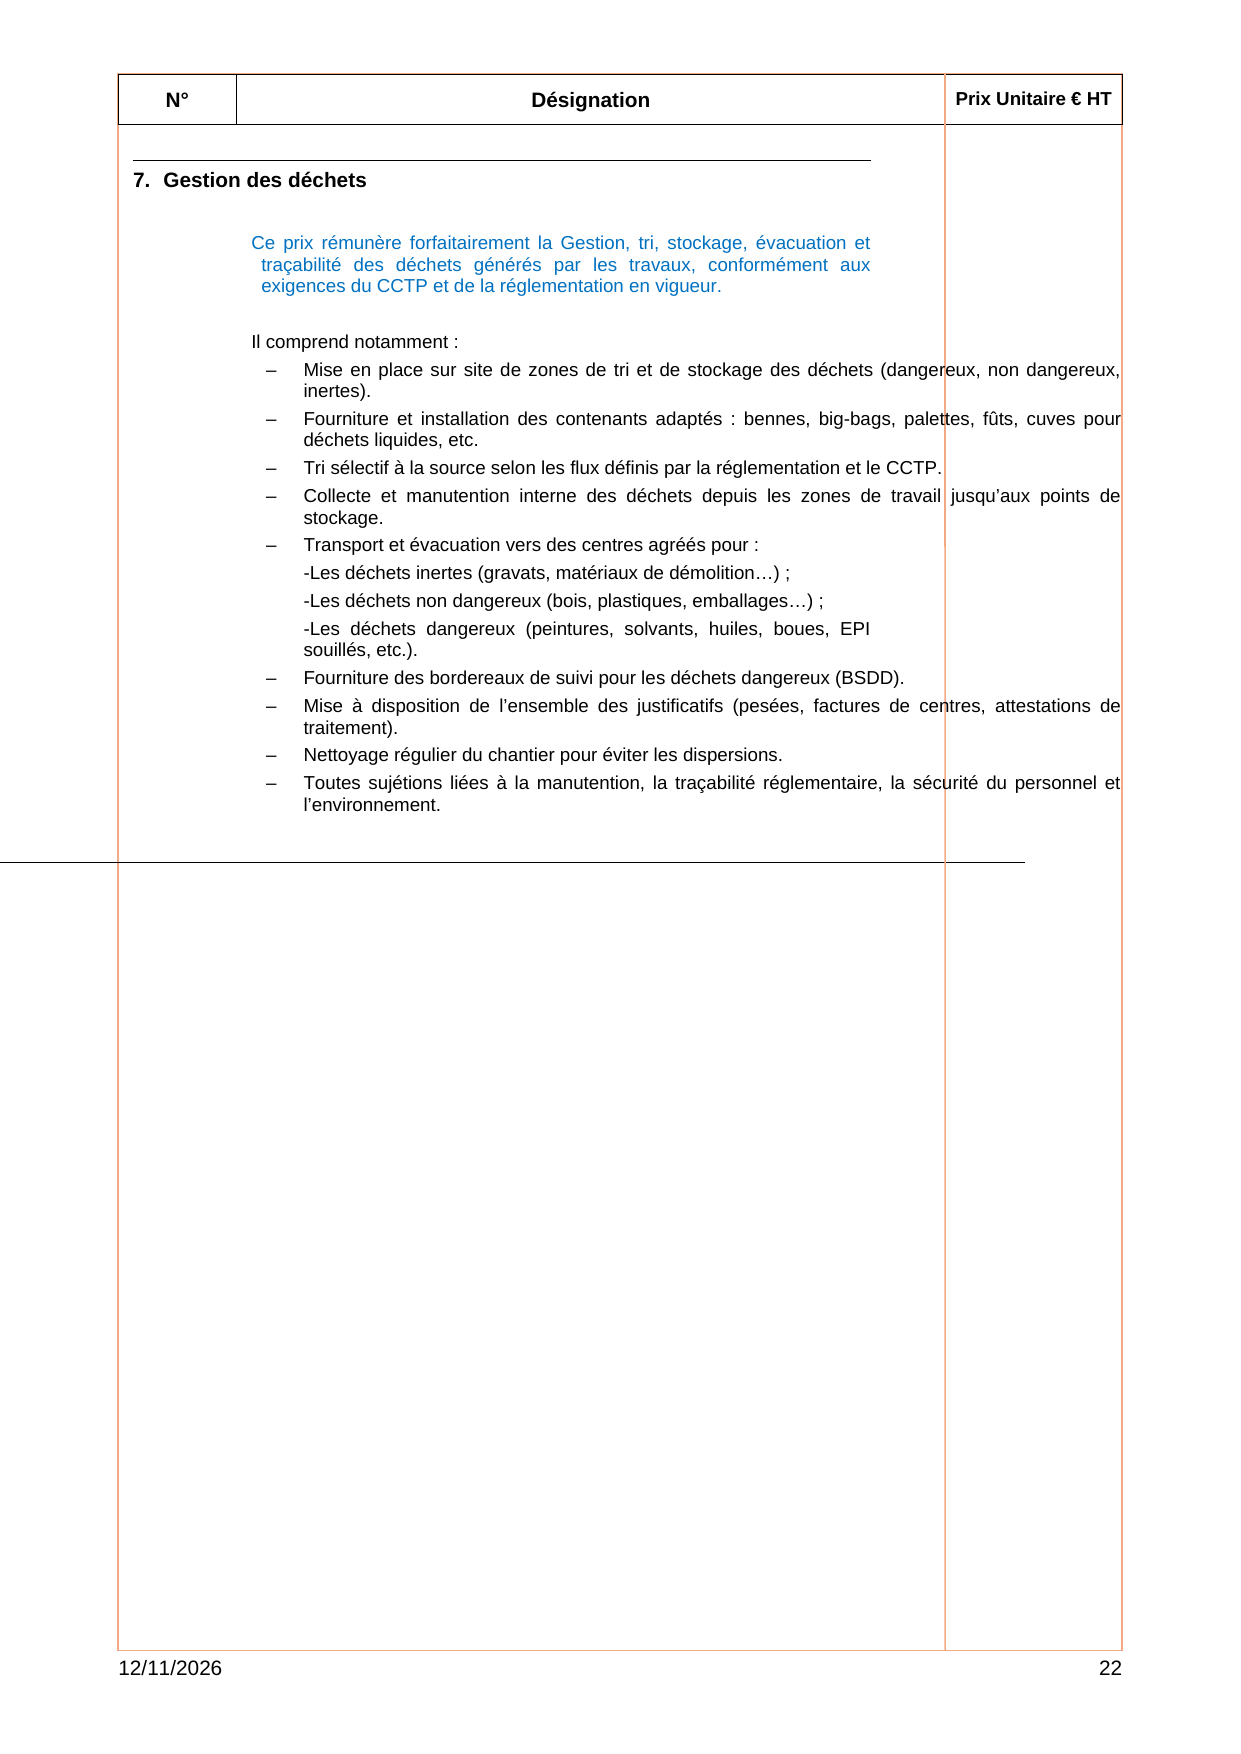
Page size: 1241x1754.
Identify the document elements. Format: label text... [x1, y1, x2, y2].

text Fourniture et installation des contenants adaptés : bennes, big-bags, palettes, fûts, cuves pour déchets liquides, etc. [266, 408, 1122, 451]
text Fourniture des bordereaux de suivi pour les déchets dangereux (BSDD). [266, 667, 1122, 689]
subtitle Gestion des déchets [133, 161, 871, 191]
text Transport et évacuation vers des centres agréés pour : [266, 534, 1122, 556]
list -Les déchets dangereux (peintures, solvants, huiles, boues, EPI souillés, etc.). [303, 618, 871, 661]
list -Les déchets inertes (gravats, matériaux de démolition…) ; [303, 562, 871, 584]
text Nettoyage régulier du chantier pour éviter les dispersions. [266, 744, 1122, 766]
text Ce prix rémunère forfaitairement la Gestion, tri, stockage, évacuation et traçabilité des déchets générés par les travaux, conformément aux exigences du CCTP et de la réglementation en vigueur. [251, 232, 871, 296]
text Mise en place sur site de zones de tri et de stockage des déchets (dangereux, non dangereux, inertes). [266, 358, 1122, 401]
text Tri sélectif à la source selon les flux définis par la réglementation et le CCTP. [266, 457, 1122, 479]
list -Les déchets non dangereux (bois, plastiques, emballages…) ; [303, 590, 871, 611]
text Toutes sujétions liées à la manutention, la traçabilité réglementaire, la sécurité du personnel et l’environnement. [266, 772, 1122, 815]
text Collecte et manutention interne des déchets depuis les zones de travail jusqu’aux points de stockage. [266, 485, 1122, 528]
text Mise à disposition de l’ensemble des justificatifs (pesées, factures de centres, attestations de traitement). [266, 695, 1122, 738]
text Il comprend notamment : [251, 331, 871, 352]
